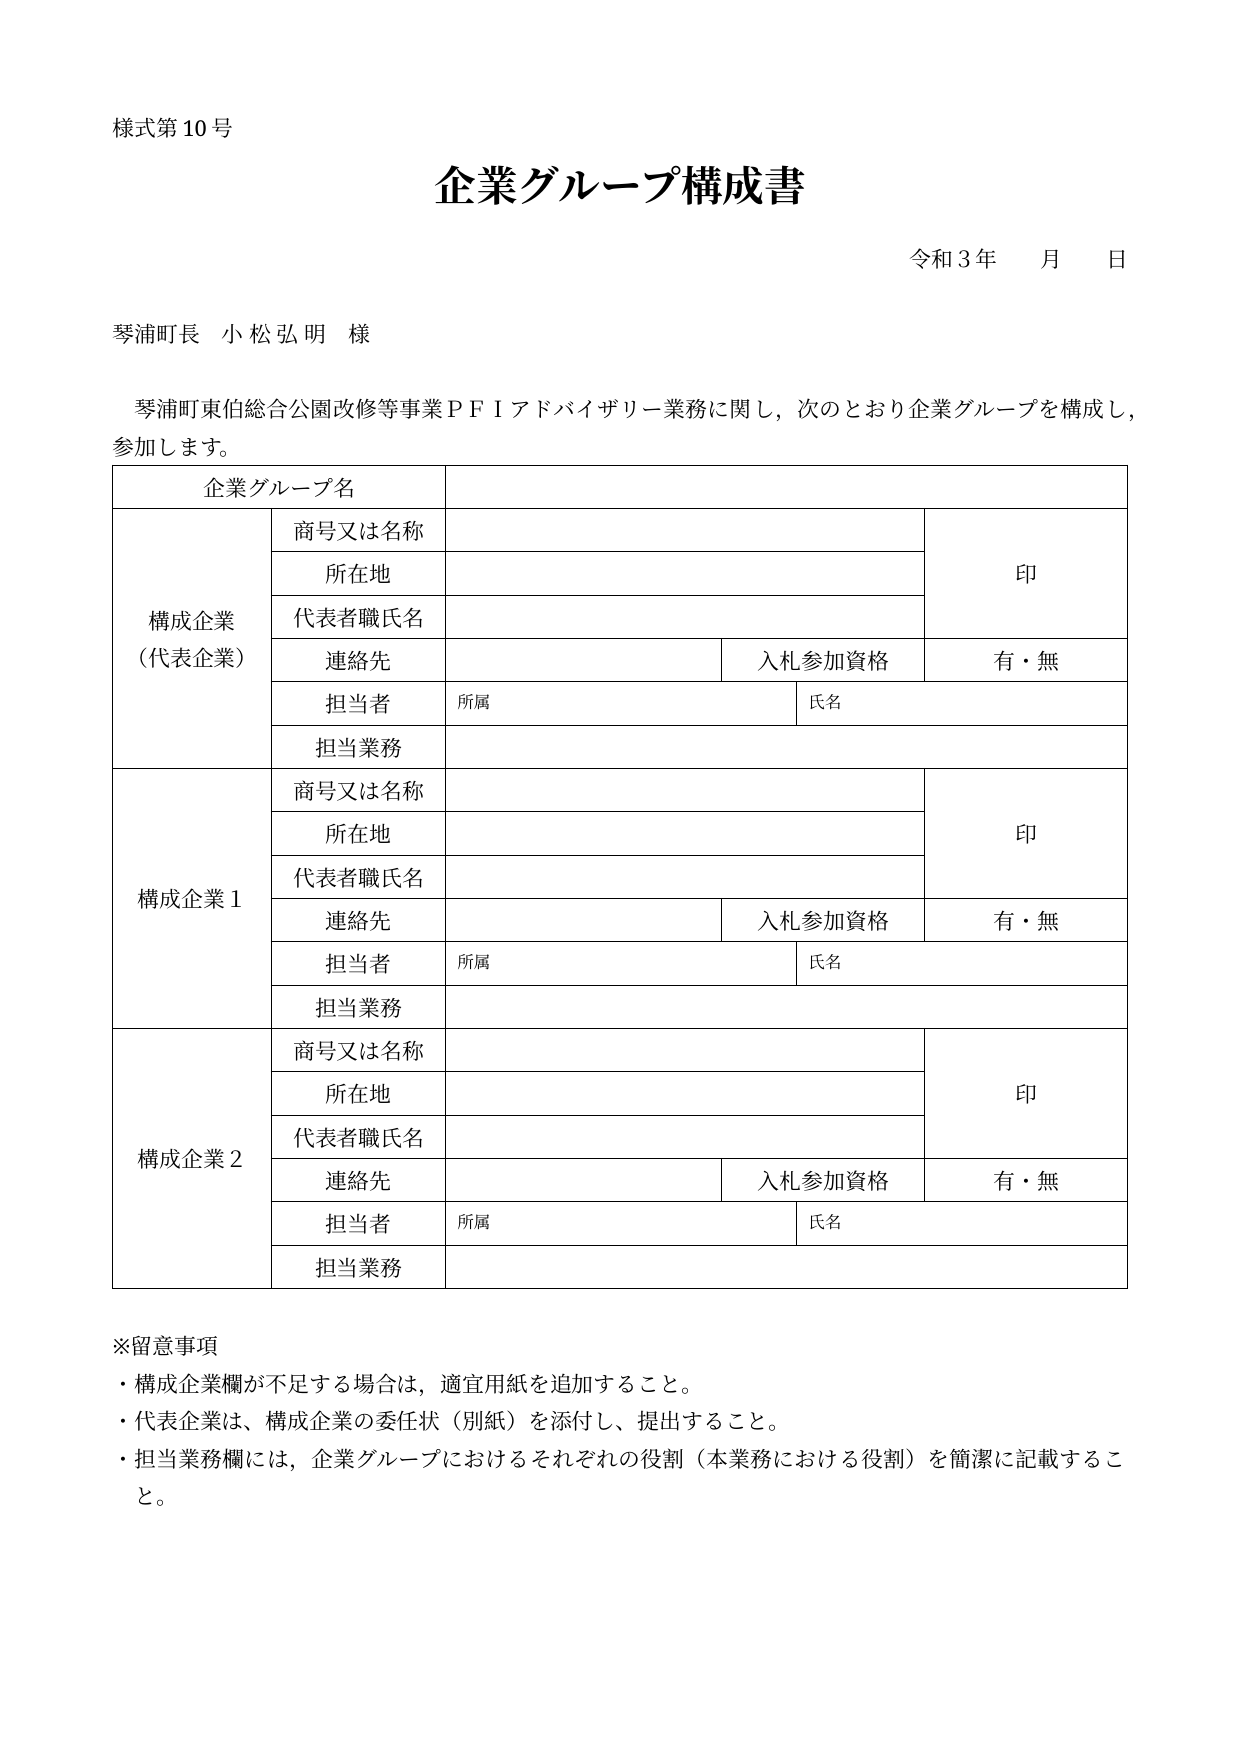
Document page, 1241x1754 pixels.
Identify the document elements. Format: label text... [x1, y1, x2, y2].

table_cell 担当者 [272, 942, 445, 984]
text 琴浦町東伯総合公園改修等事業ＰＦＩアドバイザリー業務に関し，次のとおり企業グループを構成し，参加します。 [112, 389, 1128, 464]
table_cell 所在地 [272, 1072, 445, 1114]
table_cell [446, 899, 721, 941]
table_cell 連絡先 [272, 1159, 445, 1201]
table_cell [446, 1159, 721, 1201]
table_cell 連絡先 [272, 639, 445, 681]
table_cell 氏名 [797, 942, 1127, 984]
table_cell [446, 856, 924, 898]
table_cell [446, 509, 924, 551]
table_cell 所属 [446, 942, 796, 984]
table_cell 構成企業２ [113, 1029, 271, 1288]
table_cell [446, 1072, 924, 1114]
table_cell 所属 [446, 1202, 796, 1244]
text ・担当業務欄には，企業グループにおけるそれぞれの役割（本業務における役割）を簡潔に記載すること。 [112, 1439, 1128, 1514]
table_cell 構成企業１ [113, 769, 271, 1028]
table_cell [446, 639, 721, 681]
table_cell 入札参加資格 [722, 639, 924, 681]
table_cell 代表者職氏名 [272, 596, 445, 638]
table_cell 担当者 [272, 682, 445, 724]
table_cell 商号又は名称 [272, 1029, 445, 1071]
table_cell [446, 1116, 924, 1158]
text ・代表企業は、構成企業の委任状（別紙）を添付し、提出すること。 [112, 1401, 1128, 1439]
table_cell 商号又は名称 [272, 769, 445, 811]
table_cell [446, 812, 924, 854]
table_cell 有・無 [925, 899, 1127, 941]
text ・構成企業欄が不足する場合は，適宜用紙を追加すること。 [112, 1364, 1128, 1401]
table_cell [446, 726, 1127, 768]
table_cell 所在地 [272, 812, 445, 854]
table_cell 担当業務 [272, 1246, 445, 1288]
table_cell 所属 [446, 682, 796, 724]
table_cell 代表者職氏名 [272, 1116, 445, 1158]
table_cell 連絡先 [272, 899, 445, 941]
table_cell [446, 596, 924, 638]
text 企業グループ構成書 [112, 146, 1128, 221]
table_header 企業グループ名 [113, 466, 445, 508]
table_cell [446, 769, 924, 811]
table_cell 印 [925, 1029, 1127, 1158]
table_cell 担当業務 [272, 986, 445, 1028]
table_cell [446, 552, 924, 594]
table_cell 商号又は名称 [272, 509, 445, 551]
table_cell 有・無 [925, 1159, 1127, 1201]
table_cell 担当者 [272, 1202, 445, 1244]
table_cell 担当業務 [272, 726, 445, 768]
table_cell [446, 1029, 924, 1071]
table_cell 入札参加資格 [722, 1159, 924, 1201]
table_cell [446, 986, 1127, 1028]
text ※留意事項 [112, 1326, 1128, 1364]
table_cell 所在地 [272, 552, 445, 594]
table_cell 印 [925, 769, 1127, 898]
table_cell 印 [925, 509, 1127, 638]
table_cell 氏名 [797, 1202, 1127, 1244]
table_cell 有・無 [925, 639, 1127, 681]
table_header [446, 466, 1127, 508]
text 琴浦町長 小 松 弘 明 様 [112, 314, 1128, 352]
text 様式第10号 [112, 108, 1128, 146]
table_cell 代表者職氏名 [272, 856, 445, 898]
text 令和３年 月 日 [112, 239, 1128, 277]
table_cell [446, 1246, 1127, 1288]
table_cell 氏名 [797, 682, 1127, 724]
table_cell 構成企業 （代表企業） [113, 509, 271, 768]
table_cell 入札参加資格 [722, 899, 924, 941]
